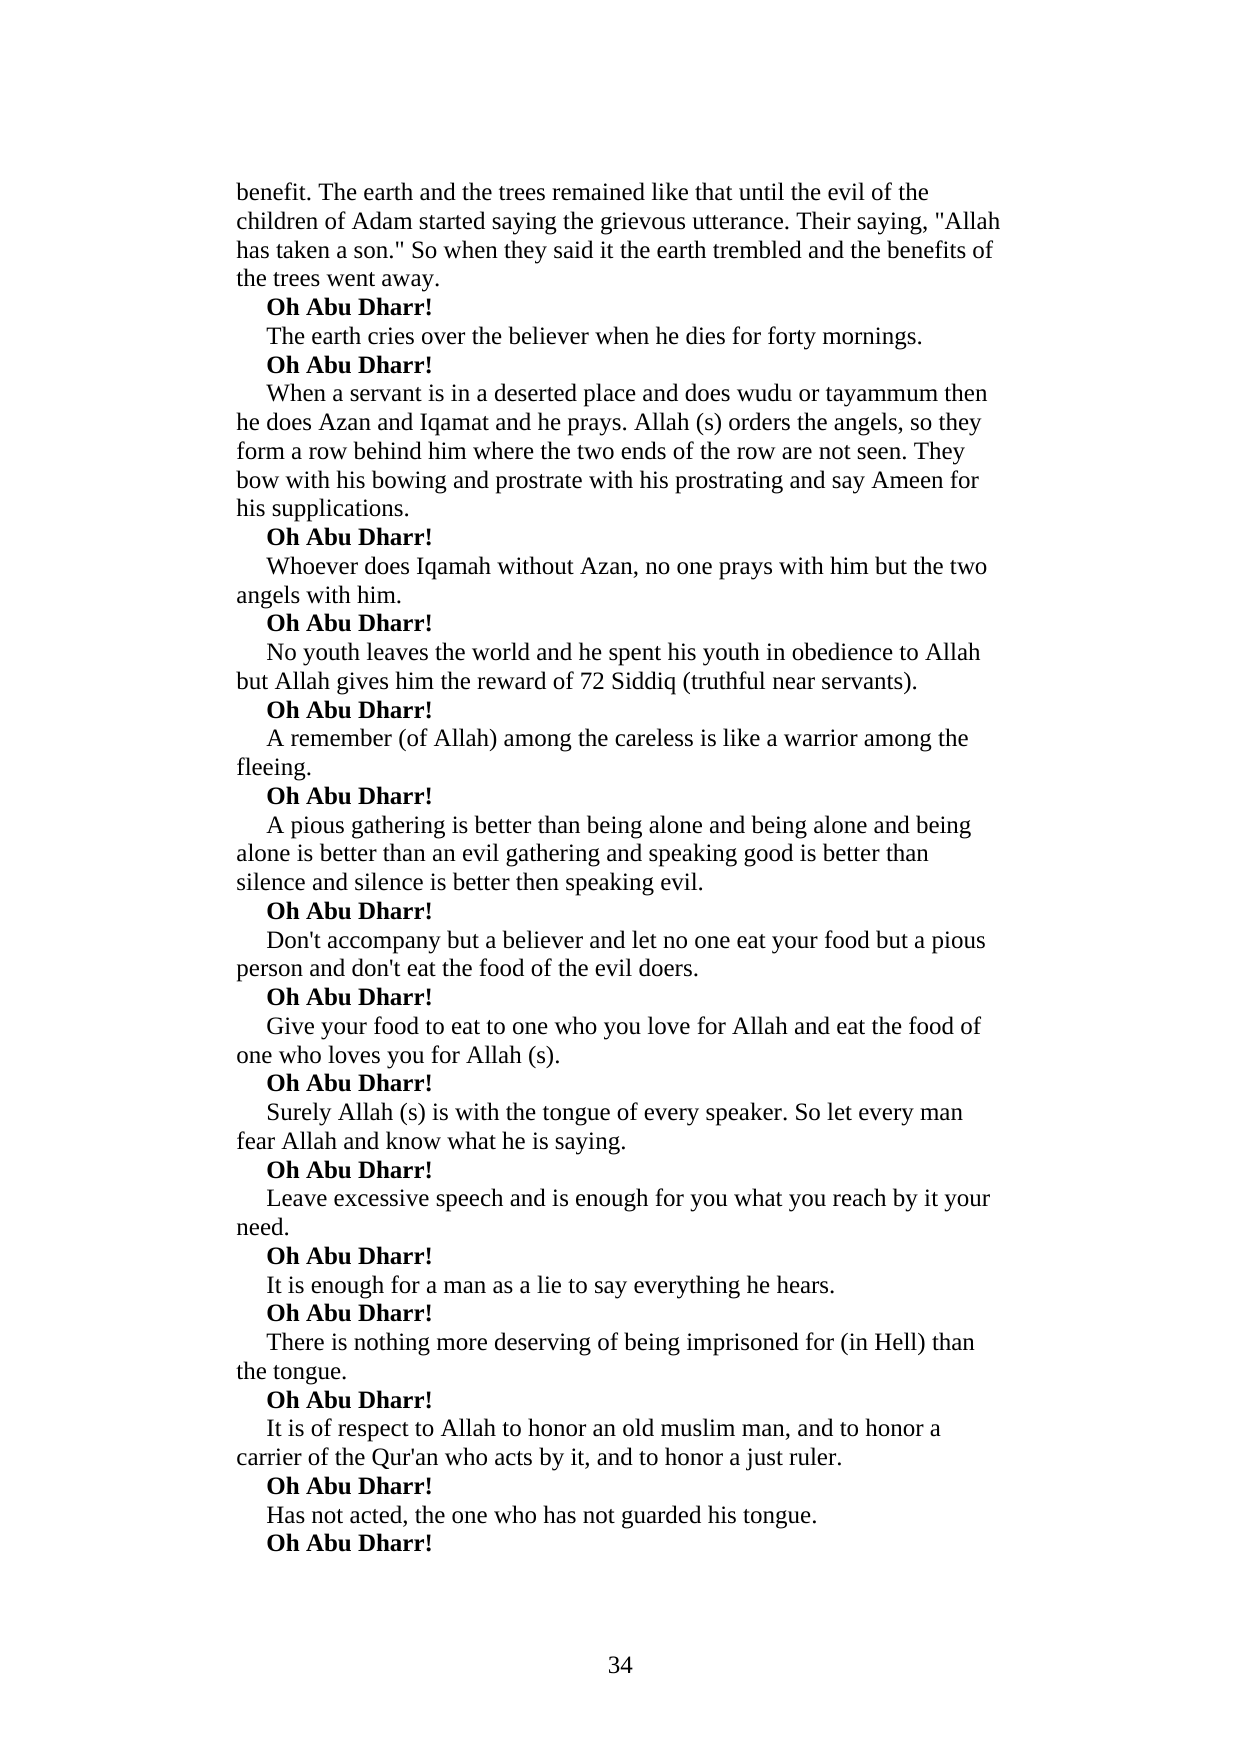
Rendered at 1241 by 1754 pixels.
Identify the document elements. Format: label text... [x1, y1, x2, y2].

text Oh Abu Dharr! [236, 982, 1004, 1011]
text Oh Abu Dharr! [236, 1471, 1004, 1500]
text Oh Abu Dharr! [236, 695, 1004, 723]
text It is enough for a man as a lie to say everything he hears. [236, 1270, 1004, 1298]
text Oh Abu Dharr! [236, 896, 1004, 925]
text Oh Abu Dharr! [236, 1385, 1004, 1413]
text Oh Abu Dharr! [236, 350, 1004, 378]
text Oh Abu Dharr! [236, 292, 1004, 321]
text Oh Abu Dharr! [236, 1528, 1004, 1557]
text Leave excessive speech and is enough for you what you reach by it your need. [236, 1183, 1004, 1241]
text Oh Abu Dharr! [236, 1298, 1004, 1327]
text When a servant is in a deserted place and does wudu or tayammum then he does Azan and Iqamat and he prays. Allah (s) orders the angels, so they form a row behind him where the two ends of the row are not seen. They bow with his bowing and prostrate with his prostrating and say Ameen for his supplications. [236, 378, 1004, 522]
text No youth leaves the world and he spent his youth in obedience to Allah but Allah gives him the reward of 72 Siddiq (truthful near servants). [236, 637, 1004, 695]
text The earth cries over the believer when he dies for forty mornings. [236, 321, 1004, 350]
text Oh Abu Dharr! [236, 1241, 1004, 1270]
text A pious gathering is better than being alone and being alone and being alone is better than an evil gathering and speaking good is better than silence and silence is better then speaking evil. [236, 810, 1004, 896]
text Has not acted, the one who has not guarded his tongue. [236, 1500, 1004, 1528]
text Surely Allah (s) is with the tongue of every speaker. So let every man fear Allah and know what he is saying. [236, 1097, 1004, 1155]
text It is of respect to Allah to honor an old muslim man, and to honor a carrier of the Qur'an who acts by it, and to honor a just ruler. [236, 1413, 1004, 1471]
text Oh Abu Dharr! [236, 608, 1004, 637]
text Oh Abu Dharr! [236, 1155, 1004, 1183]
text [236, 177, 1004, 292]
text Don't accompany but a believer and let no one eat your food but a pious person and don't eat the food of the evil doers. [236, 925, 1004, 982]
text A remember (of Allah) among the careless is like a warrior among the fleeing. [236, 723, 1004, 781]
text Whoever does Iqamah without Azan, no one prays with him but the two angels with him. [236, 551, 1004, 608]
text Oh Abu Dharr! [236, 1068, 1004, 1097]
text Oh Abu Dharr! [236, 781, 1004, 810]
text Oh Abu Dharr! [236, 522, 1004, 551]
text Give your food to eat to one who you love for Allah and eat the food of one who loves you for Allah (s). [236, 1011, 1004, 1068]
text There is nothing more deserving of being imprisoned for (in Hell) than the tongue. [236, 1327, 1004, 1385]
